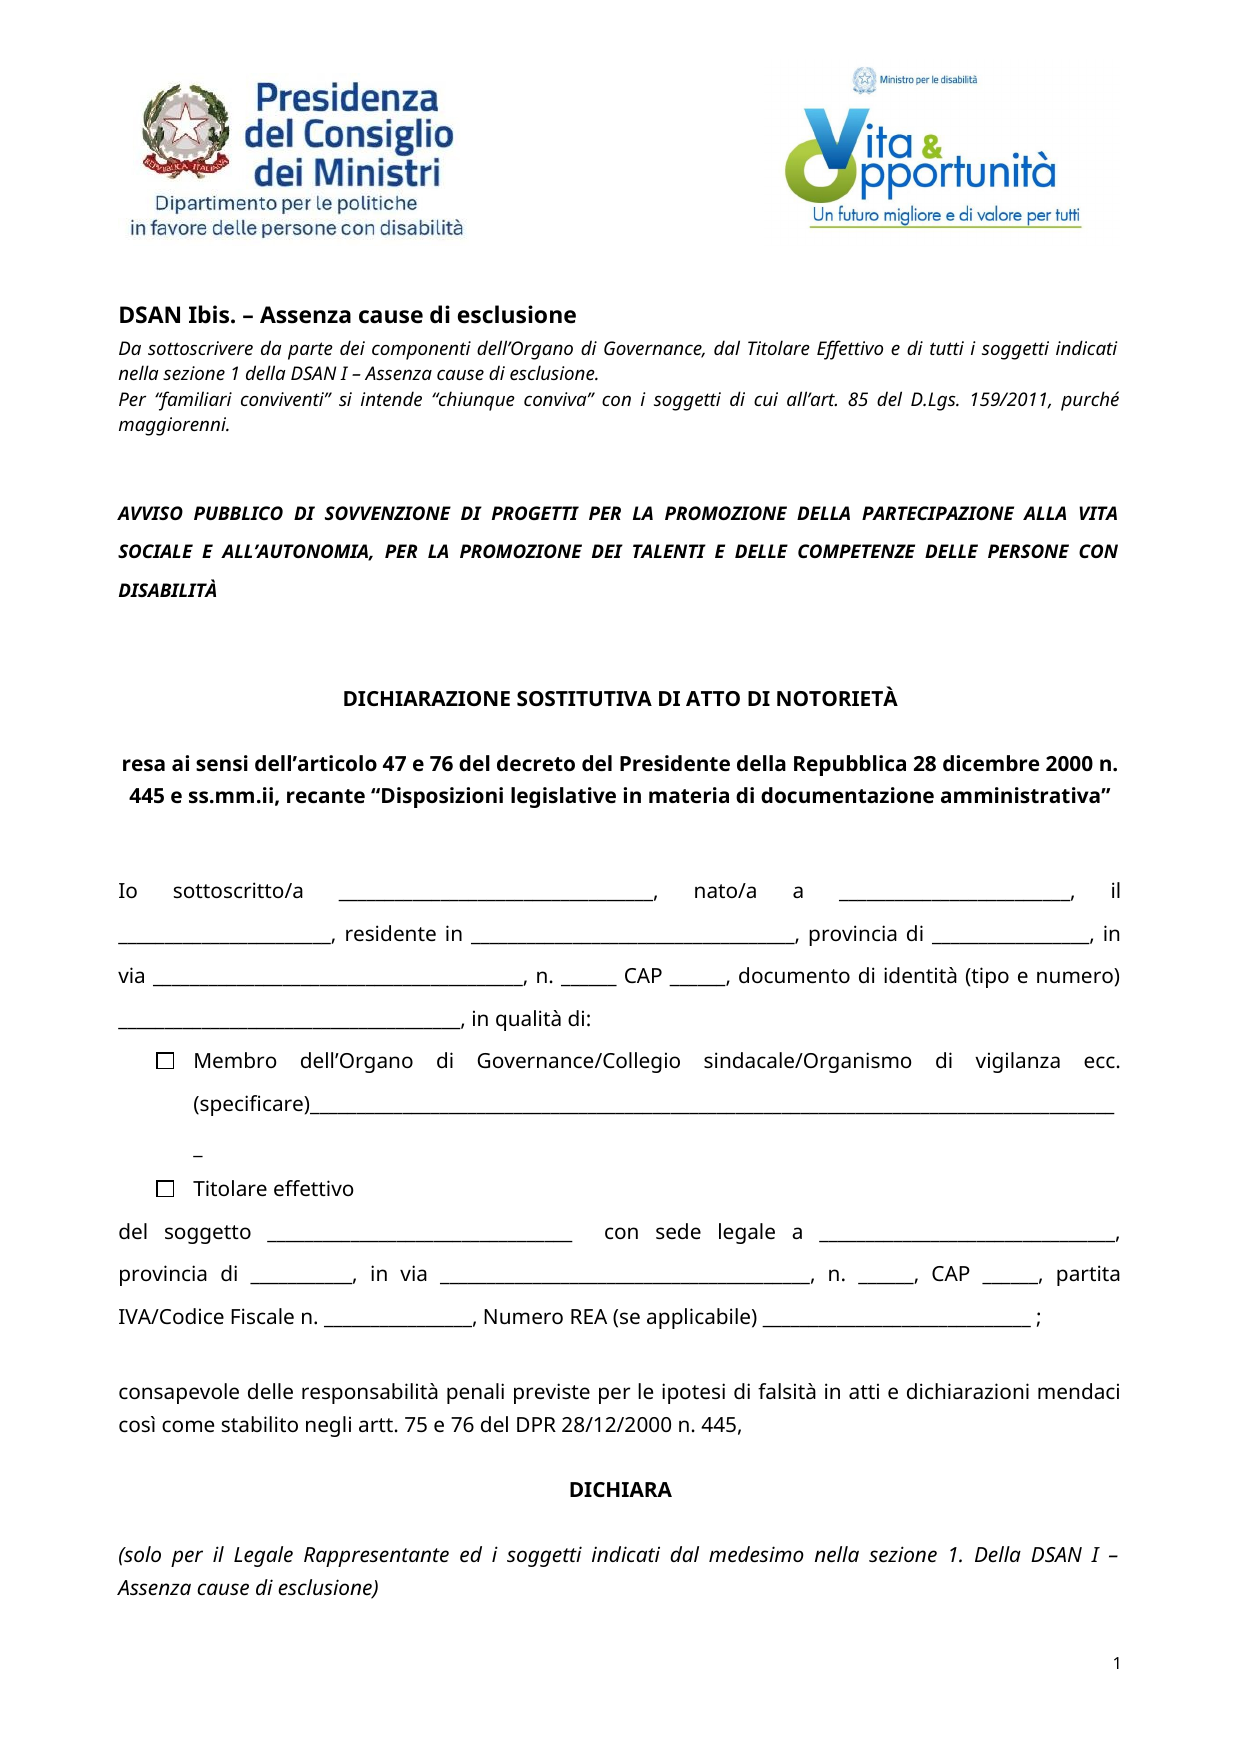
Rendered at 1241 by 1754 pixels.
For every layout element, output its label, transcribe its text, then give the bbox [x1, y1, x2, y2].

text consapevole delle responsabilità penali previste per le ipotesi di falsità in atti e dichiarazioni mendaci così come stabilito negli artt. 75 e 76 del DPR 28/12/2000 n. 445, [118, 1377, 1122, 1438]
text Per “familiari conviventi” si intende “chiunque conviva” con i soggetti di cui all’art. 85 del D.Lgs. 159/2011, purché maggiorenni. [118, 386, 1122, 437]
picture [156, 1180, 174, 1197]
text AVVISO PUBBLICO DI SOVVENZIONE DI PROGETTI PER LA PROMOZIONE DELLA PARTECIPAZIONE ALLA VITA SOCIALE E ALL’AUTONOMIA, PER LA PROMOZIONE DEI TALENTI E DELLE COMPETENZE DELLE PERSONE CON DISABILITÀ [118, 501, 1122, 603]
text DICHIARA [118, 1475, 1122, 1504]
list Titolare effettivo [156, 1174, 1122, 1203]
text DSAN Ibis. – Assenza cause di esclusione [118, 299, 1122, 330]
list Membro dell’Organo di Governance/Collegio sindacale/Organismo di vigilanza ecc. (specificare)________________________________________________________________________________________ [156, 1047, 1122, 1160]
picture [156, 1052, 174, 1069]
picture [118, 73, 470, 246]
text (solo per il Legale Rappresentante ed i soggetti indicati dal medesimo nella sezione 1. Della DSAN I – Assenza cause di esclusione) [118, 1540, 1122, 1601]
text DICHIARAZIONE SOSTITUTIVA DI ATTO DI NOTORIETÀ [118, 684, 1122, 712]
text Io sottoscritto/a __________________________________, nato/a a _________________________, il _______________________, residente in ___________________________________, provincia di _________________, in via ________________________________________, n. ______ CAP ______, documento di identità (tipo e numero) _____________________________________, in qualità di: [118, 876, 1122, 1032]
picture [763, 59, 1121, 246]
text del soggetto _________________________________ con sede legale a ________________________________, provincia di ___________, in via ________________________________________, n. ______, CAP ______, partita IVA/Codice Fiscale n. ________________, Numero REA (se applicabile) _____________________________ ; [118, 1217, 1122, 1331]
text resa ai sensi dell’articolo 47 e 76 del decreto del Presidente della Repubblica 28 dicembre 2000 n. 445 e ss.mm.ii, recante “Disposizioni legislative in materia di documentazione amministrativa” [118, 749, 1122, 810]
text Da sottoscrivere da parte dei componenti dell’Organo di Governance, dal Titolare Effettivo e di tutti i soggetti indicati nella sezione 1 della DSAN I – Assenza cause di esclusione. [118, 335, 1122, 386]
